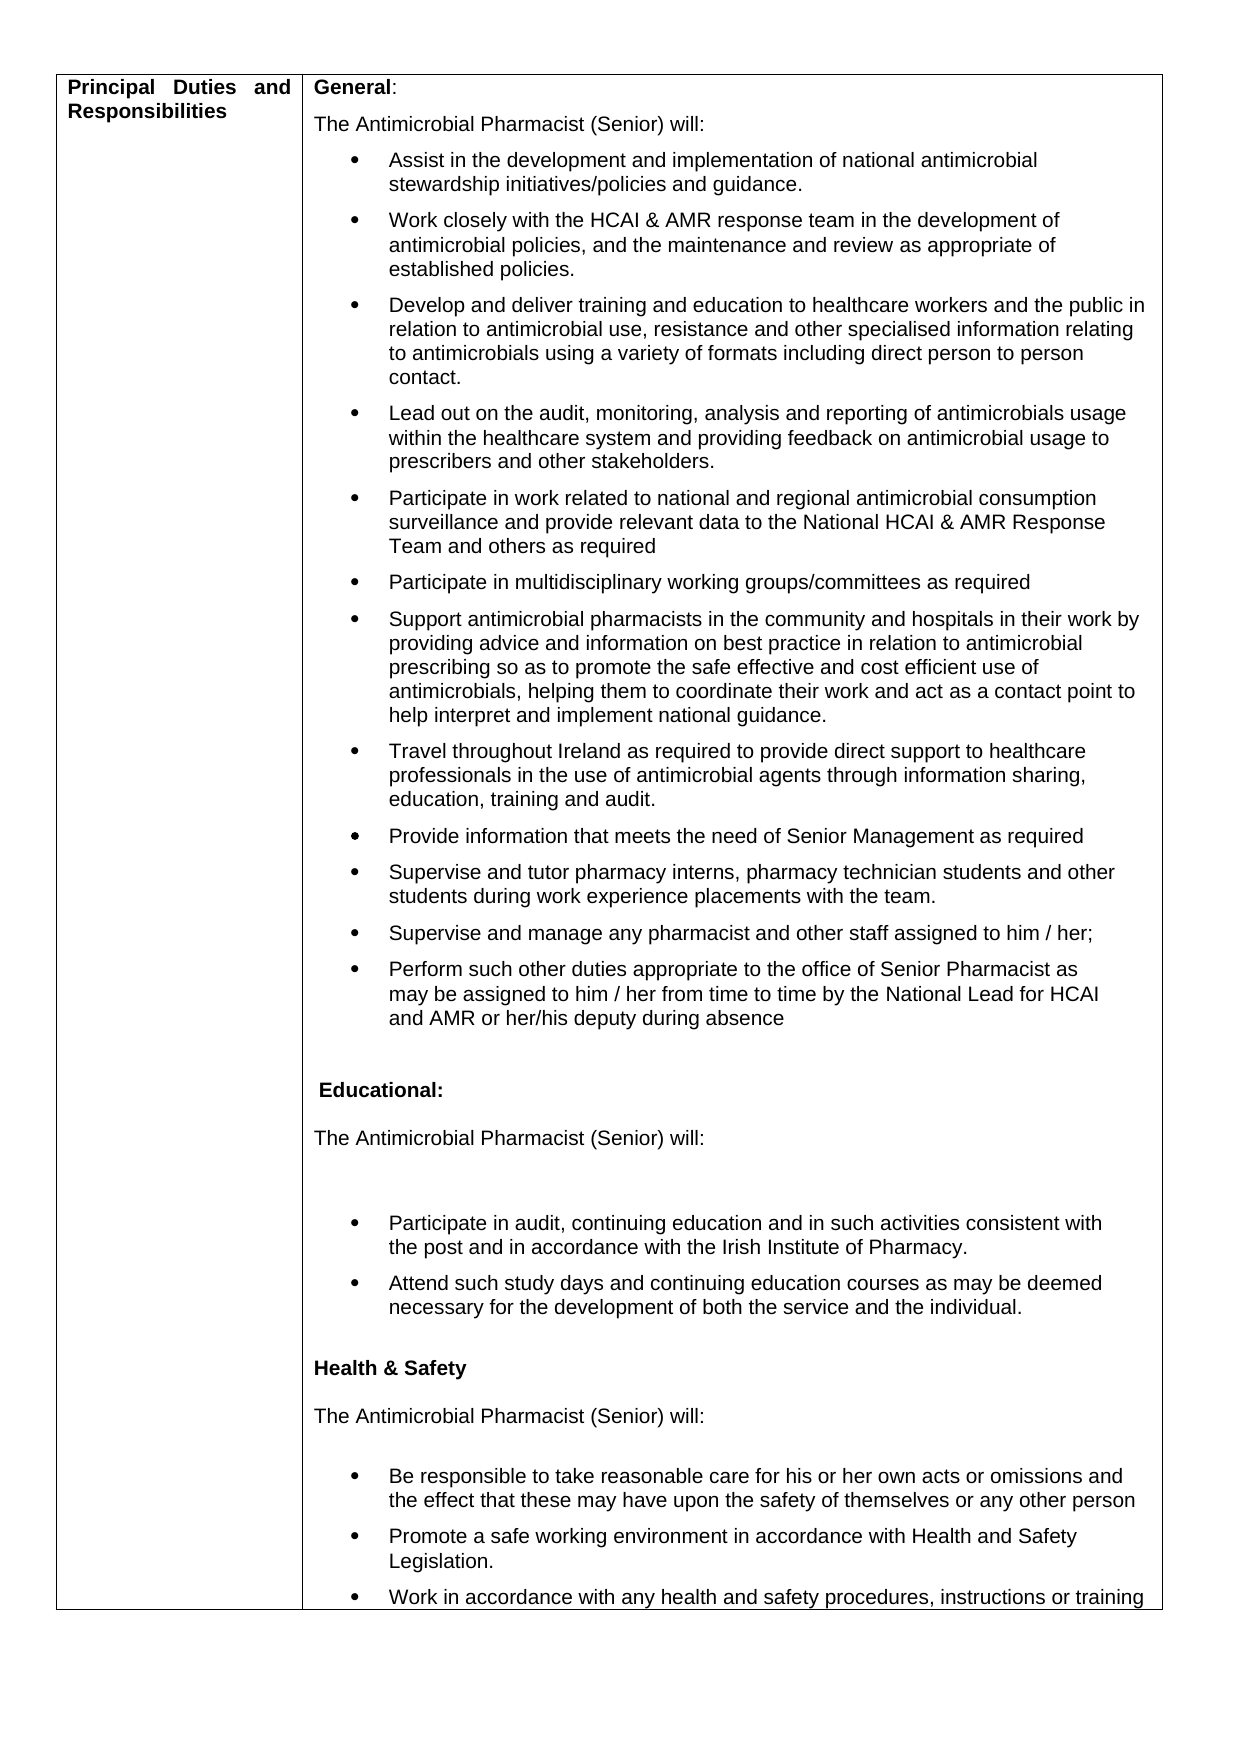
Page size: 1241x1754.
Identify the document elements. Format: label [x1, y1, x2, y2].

table_cell [303, 75, 1162, 1609]
table_cell [57, 75, 302, 1609]
